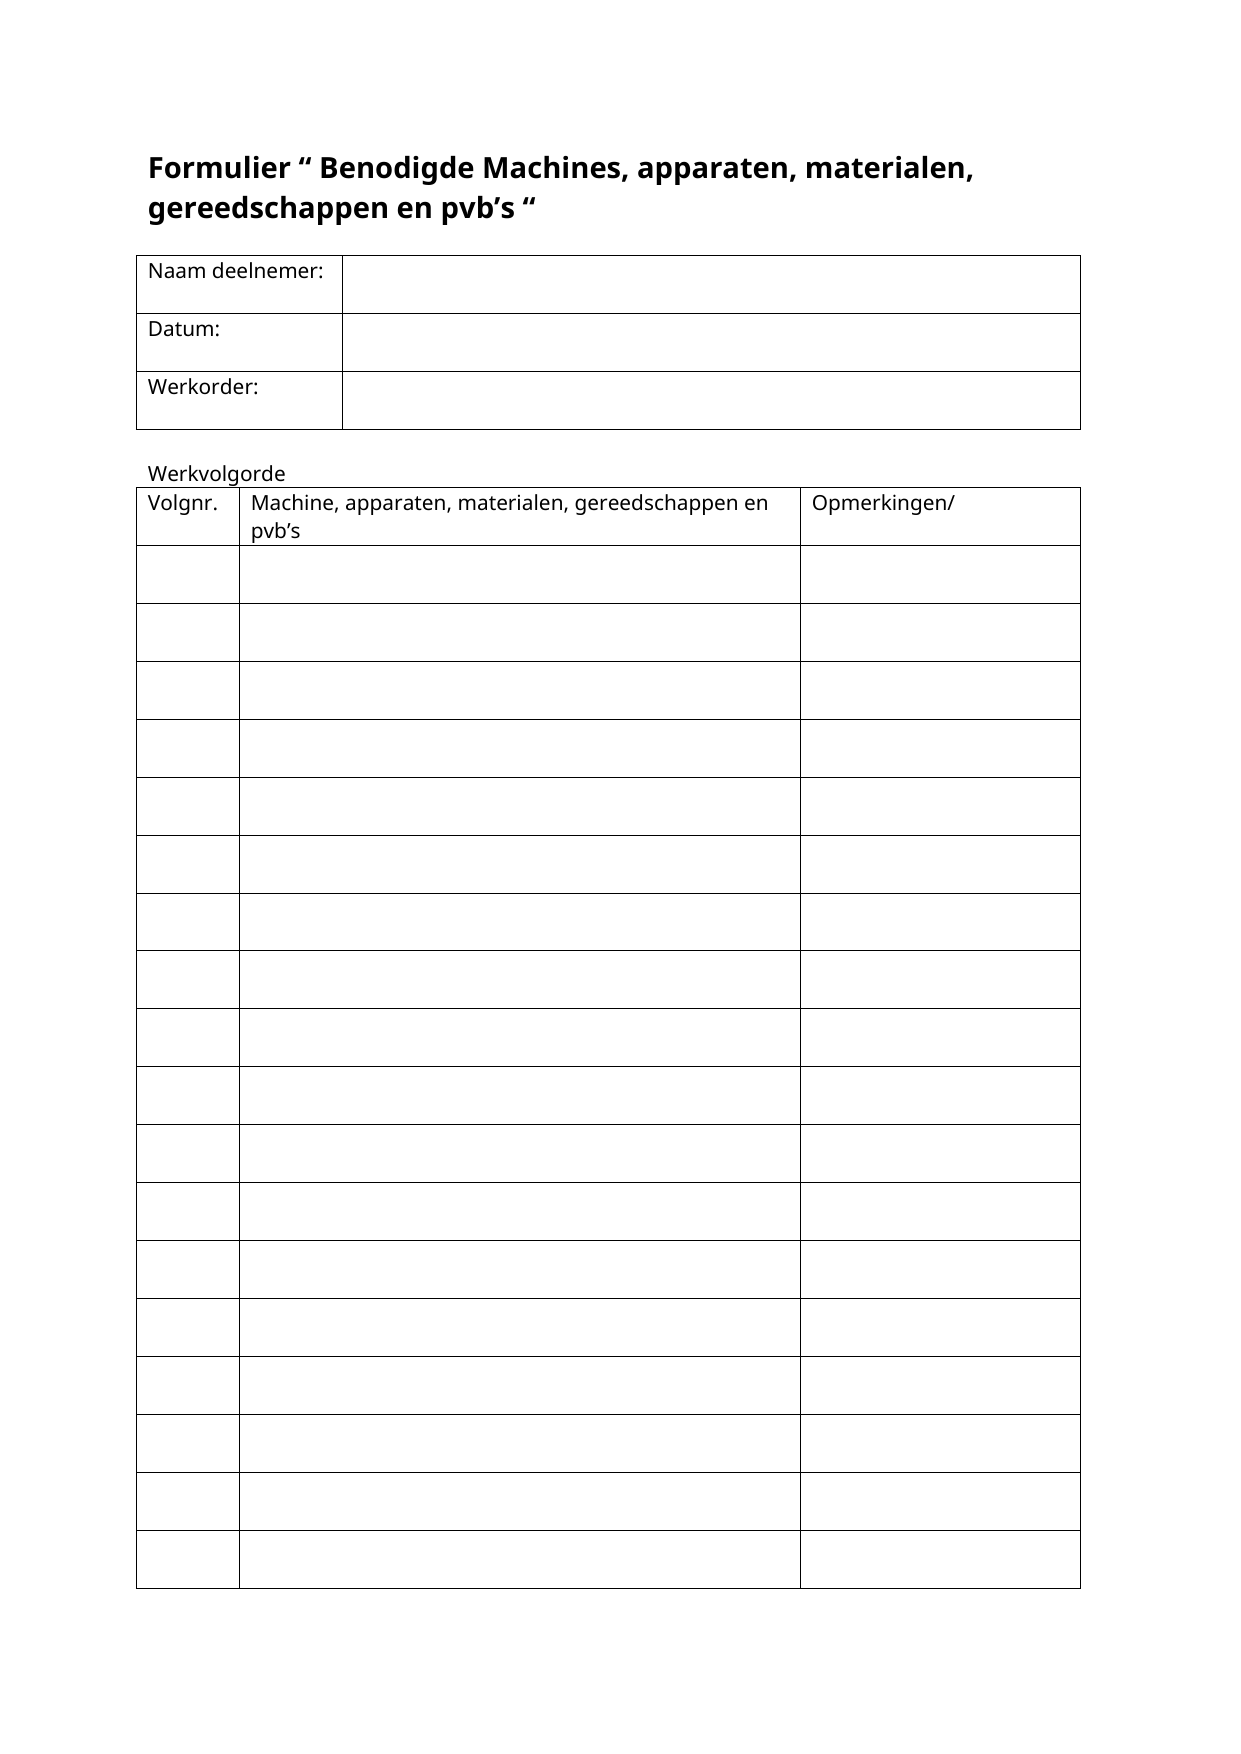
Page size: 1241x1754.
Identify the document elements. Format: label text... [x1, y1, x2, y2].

table_header [343, 256, 1080, 313]
table_cell [801, 546, 1080, 603]
table_cell [137, 1531, 239, 1587]
table_cell [240, 1299, 800, 1356]
table_cell [137, 894, 239, 950]
table_cell [801, 662, 1080, 719]
table_cell [801, 604, 1080, 661]
table_cell [801, 1125, 1080, 1182]
table_header Opmerkingen/ [801, 488, 1080, 545]
table_cell [240, 1125, 800, 1182]
table_cell [240, 1415, 800, 1472]
table_cell [137, 1415, 239, 1472]
table_cell [240, 1009, 800, 1066]
table_cell [137, 1125, 239, 1182]
table_cell [240, 1473, 800, 1529]
table_cell [801, 951, 1080, 1008]
table_cell [240, 546, 800, 603]
table_cell [240, 778, 800, 834]
table_cell [240, 662, 800, 719]
table_cell [240, 1241, 800, 1298]
table_cell [801, 1473, 1080, 1529]
table_header Volgnr. [137, 488, 239, 545]
table_cell [801, 1183, 1080, 1240]
table_cell [137, 836, 239, 892]
text Werkvolgorde [148, 459, 1093, 487]
table_cell [240, 1357, 800, 1414]
table_cell [240, 604, 800, 661]
table_cell Werkorder: [137, 372, 342, 429]
table_cell [137, 662, 239, 719]
table_cell [137, 1067, 239, 1124]
table_cell [801, 836, 1080, 892]
table_cell [343, 372, 1080, 429]
table_cell [137, 1299, 239, 1356]
table_cell [801, 1009, 1080, 1066]
table_cell [801, 1241, 1080, 1298]
table_cell Datum: [137, 314, 342, 371]
table_cell [137, 546, 239, 603]
table_cell [801, 720, 1080, 777]
table_cell [240, 894, 800, 950]
table_cell [801, 778, 1080, 834]
table_cell [801, 1415, 1080, 1472]
table_cell [240, 1067, 800, 1124]
table_cell [801, 1531, 1080, 1587]
table_cell [137, 951, 239, 1008]
table_cell [137, 1009, 239, 1066]
table_cell [801, 894, 1080, 950]
table_header Machine, apparaten, materialen, gereedschappen en pvb’s [240, 488, 800, 545]
table_cell [801, 1357, 1080, 1414]
table_cell [801, 1299, 1080, 1356]
table_cell [137, 1473, 239, 1529]
table_cell [137, 720, 239, 777]
table_cell [801, 1067, 1080, 1124]
table_cell [240, 1183, 800, 1240]
table_cell [240, 836, 800, 892]
table_cell [137, 778, 239, 834]
table_cell [240, 951, 800, 1008]
table_cell [240, 720, 800, 777]
table_cell [343, 314, 1080, 371]
table_cell [137, 604, 239, 661]
table_cell [137, 1183, 239, 1240]
table_cell [240, 1531, 800, 1587]
table_cell [137, 1241, 239, 1298]
table_header Naam deelnemer: [137, 256, 342, 313]
text Formulier “ Benodigde Machines, apparaten, materialen, gereedschappen en pvb’s “ [148, 148, 1093, 227]
table_cell [137, 1357, 239, 1414]
